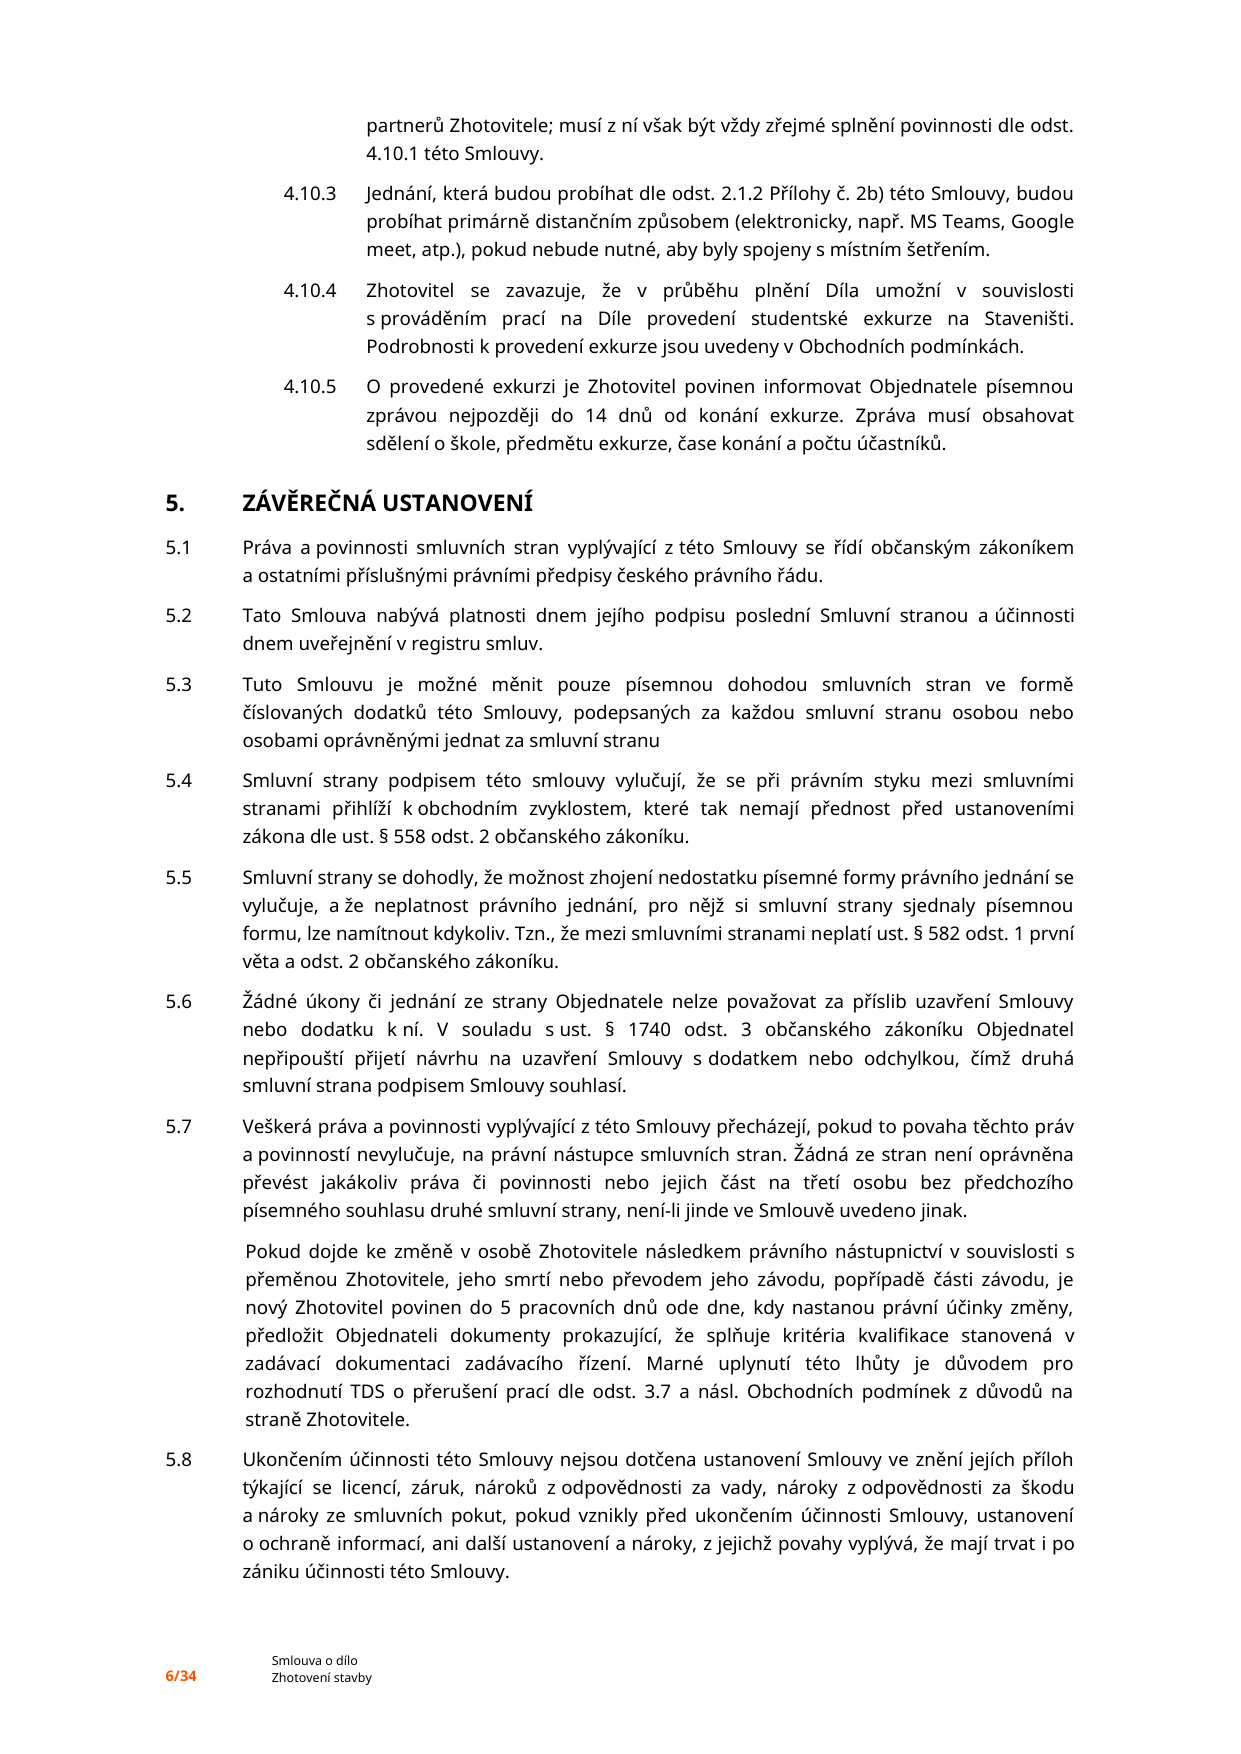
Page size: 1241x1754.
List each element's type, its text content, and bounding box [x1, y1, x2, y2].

text Tuto Smlouvu je možné měnit pouze písemnou dohodou smluvních stran ve formě číslovaných dodatků této Smlouvy, podepsaných za každou smluvní stranu osobou nebo osobami oprávněnými jednat za smluvní stranu [165, 671, 1075, 753]
list Jednání, která budou probíhat dle odst. 2.1.2 Přílohy č. 2b) této Smlouvy, budou probíhat primárně distančním způsobem (elektronicky, např. MS Teams, Google meet, atp.), pokud nebude nutné, aby byly spojeny s místním šetřením. [283, 181, 1075, 262]
list ZÁVĚREČNÁ USTANOVENÍ [165, 487, 1075, 518]
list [283, 112, 1075, 166]
text Práva a povinnosti smluvních stran vyplývající z této Smlouvy se řídí občanským zákoníkem a ostatními příslušnými právními předpisy českého právního řádu. [165, 534, 1075, 587]
list Zhotovitel se zavazuje, že v průběhu plnění Díla umožní v souvislosti s prováděním prací na Díle provedení studentské exkurze na Staveništi. Podrobnosti k provedení exkurze jsou uvedeny v Obchodních podmínkách. [283, 277, 1075, 359]
list O provedené exkurzi je Zhotovitel povinen informovat Objednatele písemnou zprávou nejpozději do 14 dnů od konání exkurze. Zpráva musí obsahovat sdělení o škole, předmětu exkurze, čase konání a počtu účastníků. [283, 374, 1075, 455]
list Pokud dojde ke změně v osobě Zhotovitele následkem právního nástupnictví v souvislosti s přeměnou Zhotovitele, jeho smrtí nebo převodem jeho závodu, popřípadě části závodu, je nový Zhotovitel povinen do 5 pracovních dnů ode dne, kdy nastanou právní účinky změny, předložit Objednateli dokumenty prokazující, že splňuje kritéria kvalifikace stanovená v zadávací dokumentaci zadávacího řízení. Marné uplynutí této lhůty je důvodem pro rozhodnutí TDS o přerušení prací dle odst. 3.7 a násl. Obchodních podmínek z důvodů na straně Zhotovitele. [245, 1238, 1075, 1432]
text Tato Smlouva nabývá platnosti dnem jejího podpisu poslední Smluvní stranou a účinnosti dnem uveřejnění v registru smluv. [165, 602, 1075, 656]
text Ukončením účinnosti této Smlouvy nejsou dotčena ustanovení Smlouvy ve znění jejích příloh týkající se licencí, záruk, nároků z odpovědnosti za vady, nároky z odpovědnosti za škodu a nároky ze smluvních pokut, pokud vznikly před ukončením účinnosti Smlouvy, ustanovení o ochraně informací, ani další ustanovení a nároky, z jejichž povahy vyplývá, že mají trvat i po zániku účinnosti této Smlouvy. [165, 1447, 1075, 1584]
text Smluvní strany se dohodly, že možnost zhojení nedostatku písemné formy právního jednání se vylučuje, a že neplatnost právního jednání, pro nějž si smluvní strany sjednaly písemnou formu, lze namítnout kdykoliv. Tzn., že mezi smluvními stranami neplatí ust. § 582 odst. 1 první věta a odst. 2 občanského zákoníku. [165, 864, 1075, 974]
text Veškerá práva a povinnosti vyplývající z této Smlouvy přecházejí, pokud to povaha těchto práv a povinností nevylučuje, na právní nástupce smluvních stran. Žádná ze stran není oprávněna převést jakákoliv práva či povinnosti nebo jejich část na třetí osobu bez předchozího písemného souhlasu druhé smluvní strany, není-li jinde ve Smlouvě uvedeno jinak. [165, 1113, 1075, 1223]
text Smluvní strany podpisem této smlouvy vylučují, že se při právním styku mezi smluvními stranami přihlíží k obchodním zvyklostem, které tak nemají přednost před ustanoveními zákona dle ust. § 558 odst. 2 občanského zákoníku. [165, 768, 1075, 849]
text Žádné úkony či jednání ze strany Objednatele nelze považovat za příslib uzavření Smlouvy nebo dodatku k ní. V souladu s ust. § 1740 odst. 3 občanského zákoníku Objednatel nepřipouští přijetí návrhu na uzavření Smlouvy s dodatkem nebo odchylkou, čímž druhá smluvní strana podpisem Smlouvy souhlasí. [165, 989, 1075, 1098]
